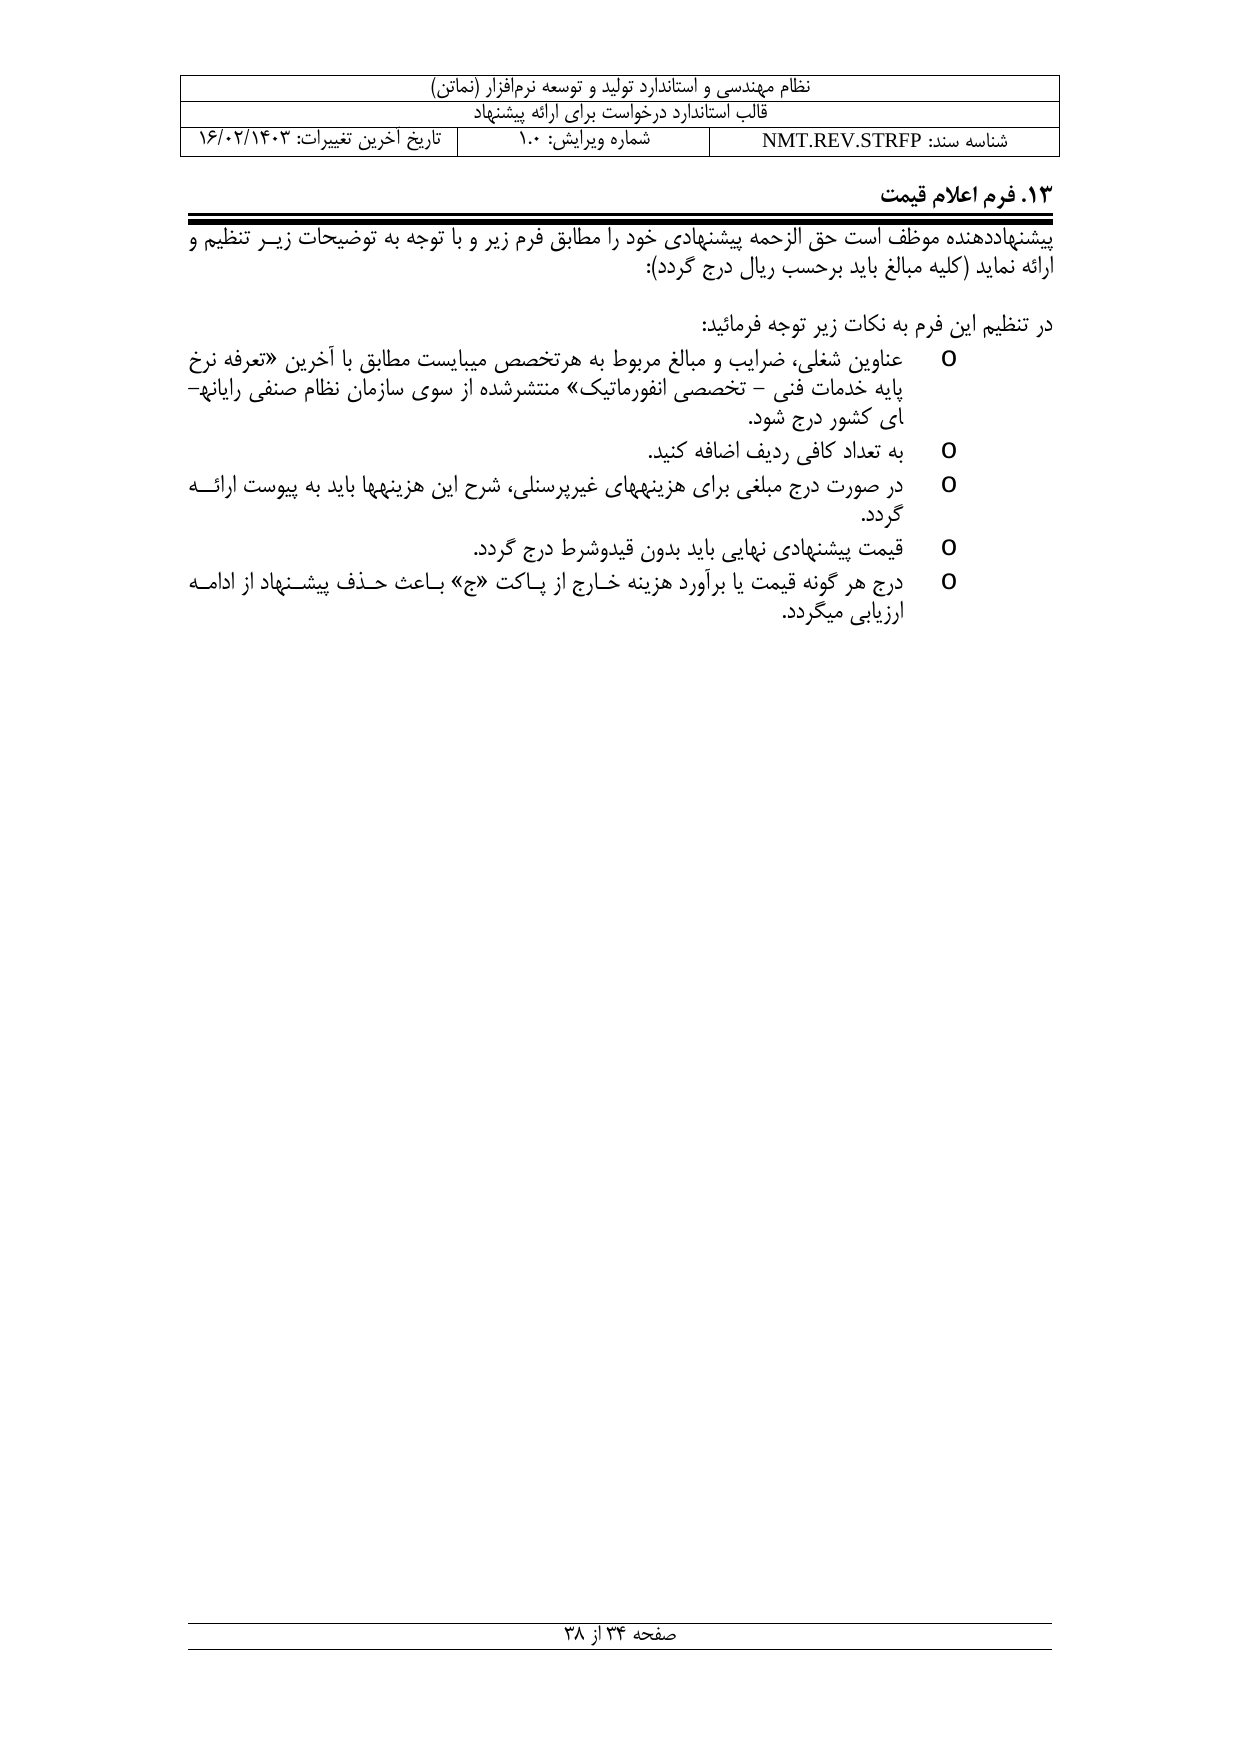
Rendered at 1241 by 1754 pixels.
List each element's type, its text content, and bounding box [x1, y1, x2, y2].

title در تنظیم این فرم به نکات زیر توجه فرمائید: [187, 312, 1053, 342]
text پيشنهاددهنده موظف است حق الزحمه پيشنهادي خود را مطابق فرم زير و با توجه به توضيحات زير تنظيم و ارائه نمايد (كليه مبالغ بايد برحسب ريال درج گردد): [187, 225, 1053, 284]
title به تعداد کافی ردیف اضافه کنید. [187, 434, 940, 468]
title درج هر گونه قیمت یا برآورد هزینه خارج از پاکت «ج» باعث حذف پیشنهاد از ادامه ارزیابی میگردد. [187, 565, 940, 629]
title قیمت پیشنهادی نهایی باید بدون قیدوشرط درج گردد. [187, 531, 940, 565]
title در صورت درج مبلغی برای هزینههای غیرپرسنلی، شرح این هزینهها باید به پیوست ارائه گردد. [187, 468, 940, 531]
title عناوین شغلی، ضرایب و مبالغ مربوط به هرتخصص میبایست مطابق با آخرین «تعرفه نرخ پایه خدمات فنی - تخصصی انفورماتیک» منتشرشده از سوی سازمان نظام صنفی رایانهای کشور درج شود. [187, 342, 940, 434]
subtitle 13. فرم اعلام قیمت [187, 186, 1053, 225]
